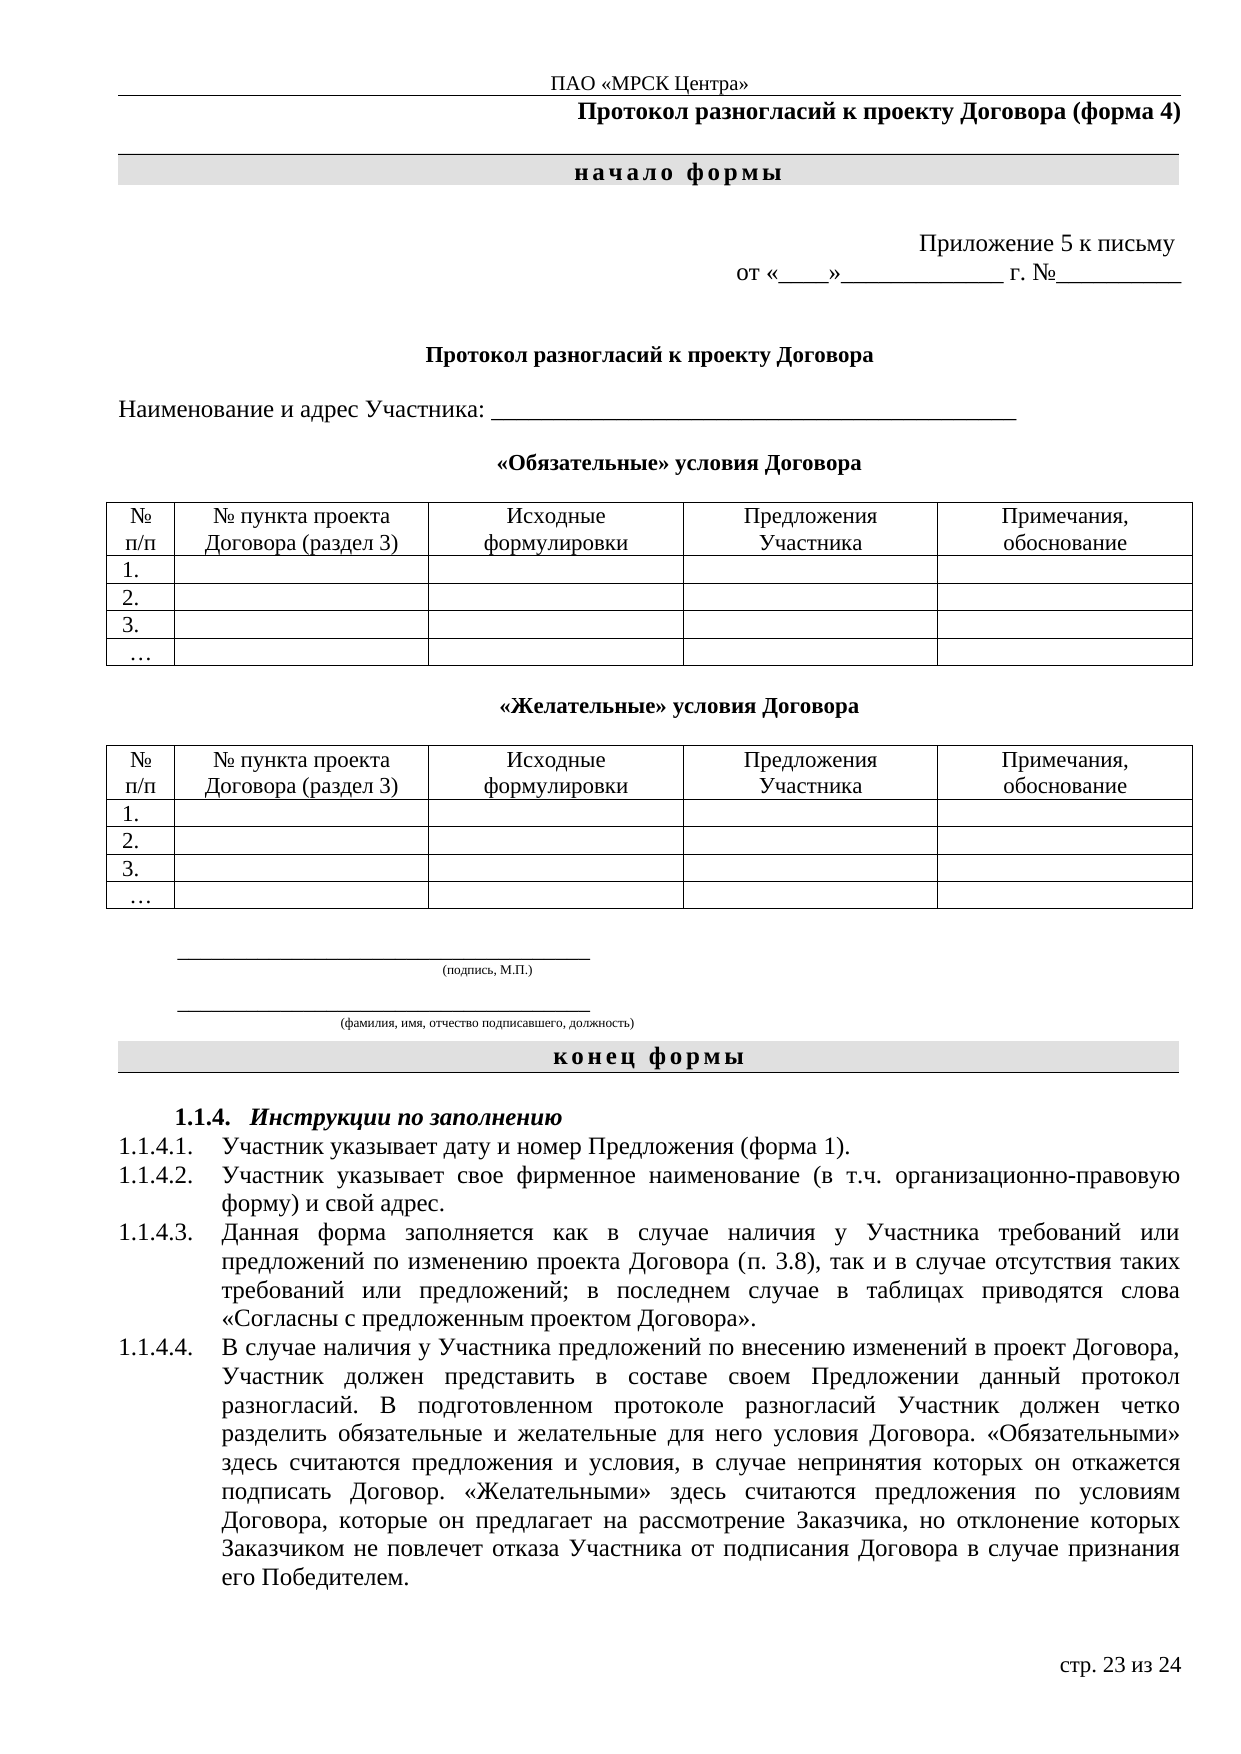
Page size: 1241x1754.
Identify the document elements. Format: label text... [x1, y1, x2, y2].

table_header № п/п [107, 746, 174, 799]
table_header Исходные формулировки [429, 746, 683, 799]
table_cell [938, 855, 1192, 881]
table_cell [429, 639, 683, 665]
table_cell … [107, 882, 174, 908]
table_cell [175, 827, 428, 853]
text конец формы [118, 1041, 1179, 1072]
table_cell [175, 855, 428, 881]
table_cell [175, 639, 428, 665]
table_cell [107, 827, 174, 853]
table_cell [684, 800, 937, 826]
table_cell [107, 556, 174, 583]
table_cell [175, 800, 428, 826]
list Участник указывает свое фирменное наименование (в т.ч. организационно-правовую форму) и свой адрес. [118, 1160, 1181, 1217]
table_cell [107, 800, 174, 826]
table_cell [684, 882, 937, 908]
table_cell [175, 611, 428, 637]
text начало формы [118, 155, 1179, 185]
list Данная форма заполняется как в случае наличия у Участника требований или предложений по изменению проекта Договора (п. 3.8), так и в случае отсутствия таких требований или предложений; в последнем случае в таблицах приводятся слова «Согласны с предложенным проектом Договора». [118, 1217, 1181, 1332]
table_cell [429, 855, 683, 881]
table_cell [938, 800, 1192, 826]
table_header № пункта проекта Договора (раздел 3) [175, 746, 428, 799]
table_cell [938, 882, 1192, 908]
table_cell [429, 556, 683, 583]
text ____________________________________ [118, 936, 1181, 962]
table_cell [684, 855, 937, 881]
table_header Примечания, обоснование [938, 503, 1192, 555]
table_cell [938, 639, 1192, 665]
table_cell [429, 611, 683, 637]
table_header № п/п [107, 503, 174, 555]
table_cell [938, 556, 1192, 583]
table_cell [938, 611, 1192, 637]
table_header № пункта проекта Договора (раздел 3) [175, 503, 428, 555]
table_header Исходные формулировки [429, 503, 683, 555]
list В случае наличия у Участника предложений по внесению изменений в проект Договора, Участник должен представить в составе своем Предложении данный протокол разногласий. В подготовленном протоколе разногласий Участник должен четко разделить обязательные и желательные для него условия Договора. «Обязательными» здесь считаются предложения и условия, в случае непринятия которых он откажется подписать Договор. «Желательными» здесь считаются предложения по условиям Договора, которые он предлагает на рассмотрение Заказчика, но отклонение которых Заказчиком не повлечет отказа Участника от подписания Договора в случае признания его Победителем. [118, 1332, 1181, 1591]
text Наименование и адрес Участника: __________________________________________ [118, 394, 1181, 422]
table_cell [938, 827, 1192, 853]
table_cell [684, 827, 937, 853]
text Приложение 5 к письму от «____»_____________ г. №__________ [118, 228, 1181, 286]
list Участник указывает дату и номер Предложения (форма 1). [118, 1131, 1181, 1160]
text (подпись, М.П.) [118, 962, 797, 988]
table_cell [107, 611, 174, 637]
text «Обязательные» условия Договора [118, 449, 1181, 475]
table_cell [175, 584, 428, 610]
table_cell [684, 556, 937, 583]
table_cell [429, 584, 683, 610]
table_header Предложения Участника [684, 746, 937, 799]
table_cell [429, 800, 683, 826]
text Протокол разногласий к проекту Договора (форма 4) [118, 96, 1181, 125]
table_cell [684, 611, 937, 637]
table_cell [107, 584, 174, 610]
table_cell [429, 827, 683, 853]
list Инструкции по заполнению [174, 1102, 1181, 1131]
table_cell … [107, 639, 174, 665]
table_cell [175, 882, 428, 908]
table_cell [684, 639, 937, 665]
table_cell [429, 882, 683, 908]
text (фамилия, имя, отчество подписавшего, должность) [118, 1015, 797, 1041]
text Протокол разногласий к проекту Договора [118, 341, 1181, 367]
table_cell [107, 855, 174, 881]
table_header Примечания, обоснование [938, 746, 1192, 799]
table_header Предложения Участника [684, 503, 937, 555]
table_cell [684, 584, 937, 610]
text ____________________________________ [118, 988, 1181, 1015]
text «Желательные» условия Договора [118, 692, 1181, 719]
table_cell [175, 556, 428, 583]
table_cell [938, 584, 1192, 610]
